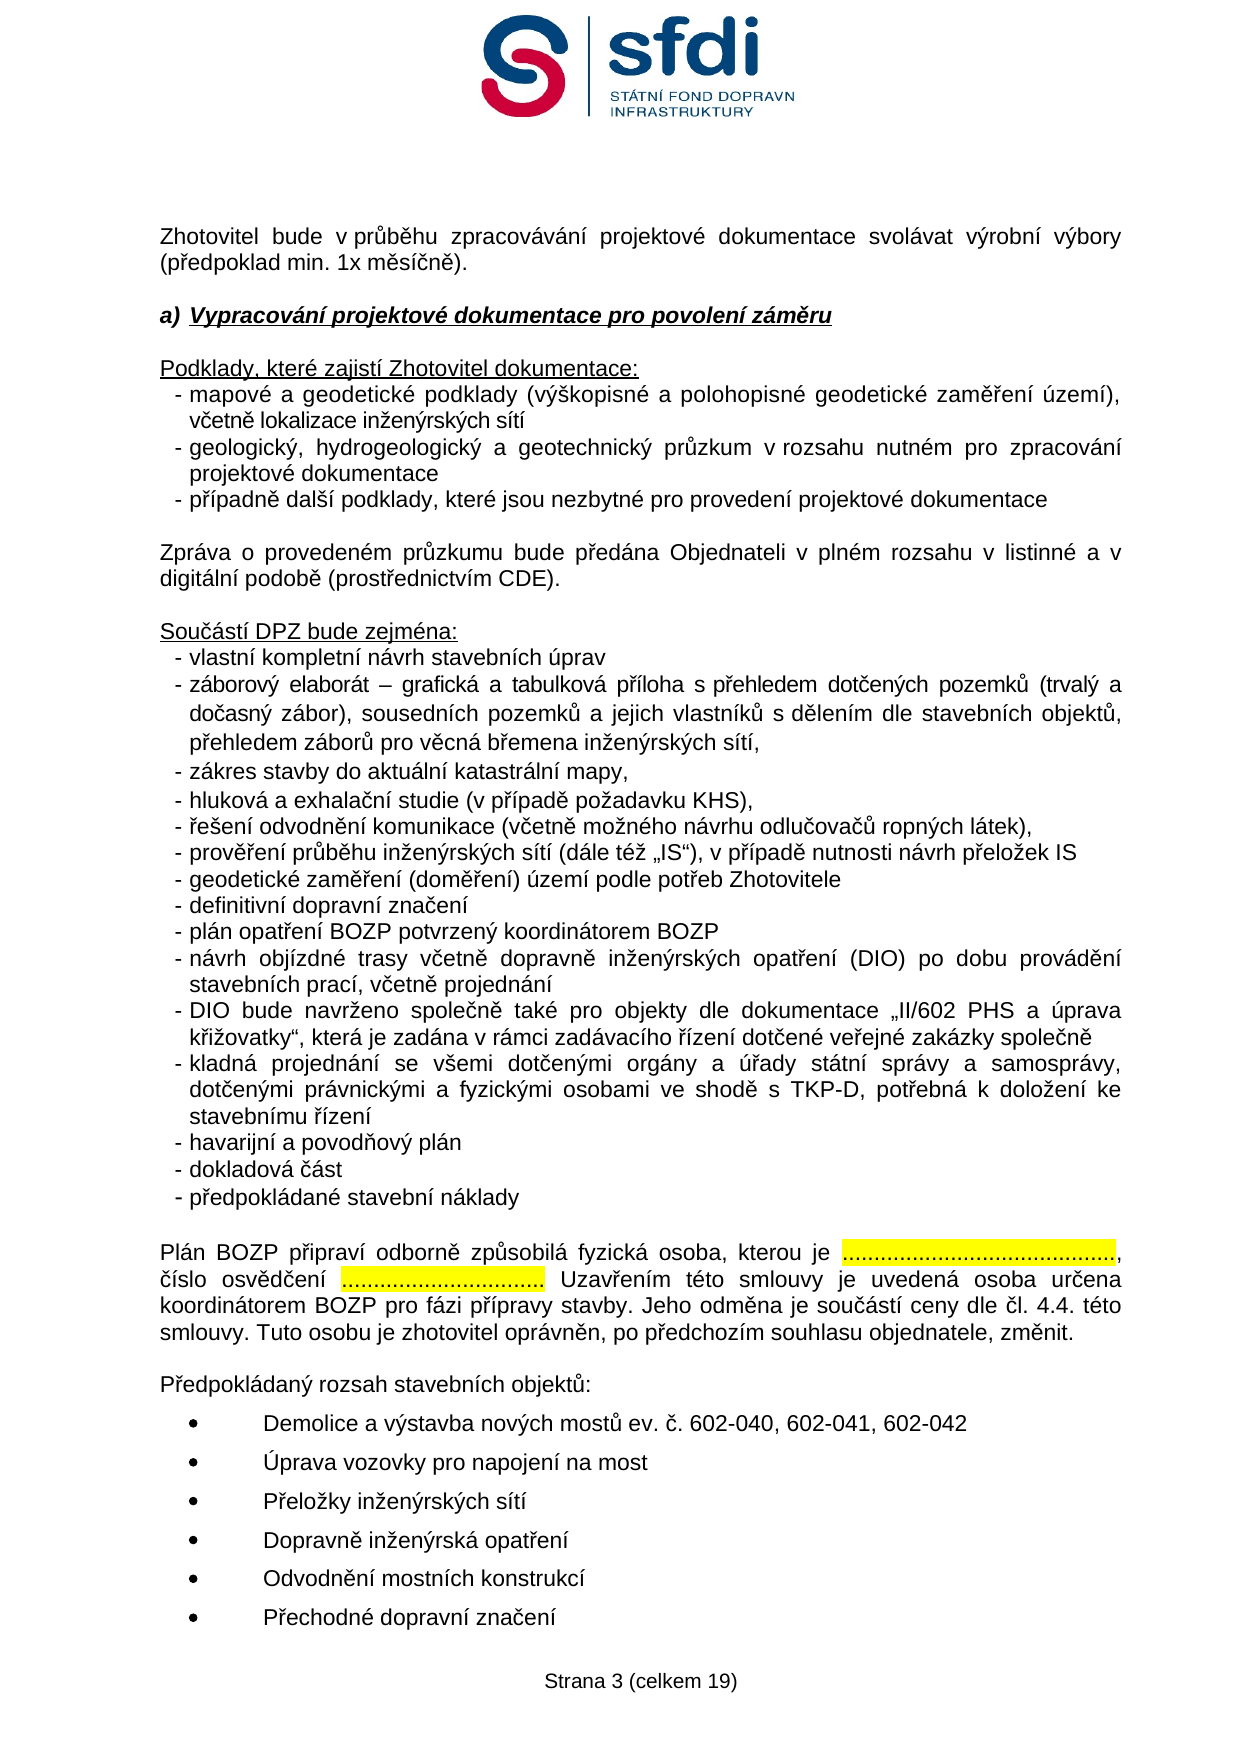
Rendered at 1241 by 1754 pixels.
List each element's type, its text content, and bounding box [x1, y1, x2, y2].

picture [480, 12, 796, 116]
list kladná projednání se všemi dotčenými orgány a úřady státní správy a samosprávy, dotčenými právnickými a fyzickými osobami ve shodě s TKP-D, potřebná k doložení ke stavebnímu řízení [174, 1050, 1122, 1129]
list hluková a exhalační studie (v případě požadavku KHS), [174, 787, 1122, 813]
list DIO bude navrženo společně také pro objekty dle dokumentace „II/602 PHS a úprava křižovatky“, která je zadána v rámci zadávacího řízení dotčené veřejné zakázky společně [174, 997, 1122, 1050]
list Přechodné dopravní značení [189, 1604, 1122, 1631]
text Zpráva o provedeném průzkumu bude předána Objednateli v plném rozsahu v listinné a v digitální podobě (prostřednictvím CDE). [159, 539, 1122, 592]
list plán opatření BOZP potvrzený koordinátorem BOZP [174, 918, 1122, 945]
list případně další podklady, které jsou nezbytné pro provedení projektové dokumentace [174, 486, 1122, 513]
list geodetické zaměření (doměření) území podle potřeb Zhotovitele [174, 866, 1122, 892]
list vlastní kompletní návrh stavebních úprav [174, 644, 1122, 671]
list návrh objízdné trasy včetně dopravně inženýrských opatření (DIO) po dobu provádění stavebních prací, včetně projednání [174, 945, 1122, 997]
list zákres stavby do aktuální katastrální mapy, [174, 758, 1122, 784]
list Úprava vozovky pro napojení na most [189, 1449, 1122, 1475]
list dokladová část [174, 1156, 1122, 1182]
text Zhotovitel bude v průběhu zpracovávání projektové dokumentace svolávat výrobní výbory (předpoklad min. 1x měsíčně). [159, 223, 1122, 275]
list Demolice a výstavba nových mostů ev. č. 602-040, 602-041, 602-042 [189, 1410, 1122, 1436]
list prověření průběhu inženýrských sítí (dále též „IS“), v případě nutnosti návrh přeložek IS [174, 839, 1122, 866]
list havarijní a povodňový plán [174, 1129, 1122, 1156]
list definitivní dopravní značení [174, 892, 1122, 918]
text Předpokládaný rozsah stavebních objektů: [159, 1371, 1122, 1397]
list geologický, hydrogeologický a geotechnický průzkum v rozsahu nutném pro zpracování projektové dokumentace [174, 433, 1122, 486]
list Dopravně inženýrská opatření [189, 1527, 1122, 1553]
list řešení odvodnění komunikace (včetně možného návrhu odlučovačů ropných látek), [174, 813, 1122, 839]
list Přeložky inženýrských sítí [189, 1488, 1122, 1514]
list záborový elaborát – grafická a tabulková příloha s přehledem dotčených pozemků (trvalý a dočasný zábor), sousedních pozemků a jejich vlastníků s dělením dle stavebních objektů, přehledem záborů pro věcná břemena inženýrských sítí, [174, 671, 1122, 755]
list mapové a geodetické podklady (výškopisné a polohopisné geodetické zaměření území), včetně lokalizace inženýrských sítí [174, 381, 1122, 433]
list Odvodnění mostních konstrukcí [189, 1565, 1122, 1592]
list předpokládané stavební náklady [174, 1182, 1122, 1211]
text Součástí DPZ bude zejména: [159, 618, 1122, 644]
list Vypracování projektové dokumentace pro povolení záměru [159, 302, 1122, 328]
text Podklady, které zajistí Zhotovitel dokumentace: [159, 354, 1122, 381]
text Plán BOZP připraví odborně způsobilá fyzická osoba, kterou je ..........................................., číslo osvědčení ................................ Uzavřením této smlouvy je uvedená osoba určena koordinátorem BOZP pro fázi přípravy stavby. Jeho odměna je součástí ceny dle čl. 4.4. této smlouvy. Tuto osobu je zhotovitel oprávněn, po předchozím souhlasu objednatele, změnit. [159, 1239, 1122, 1345]
